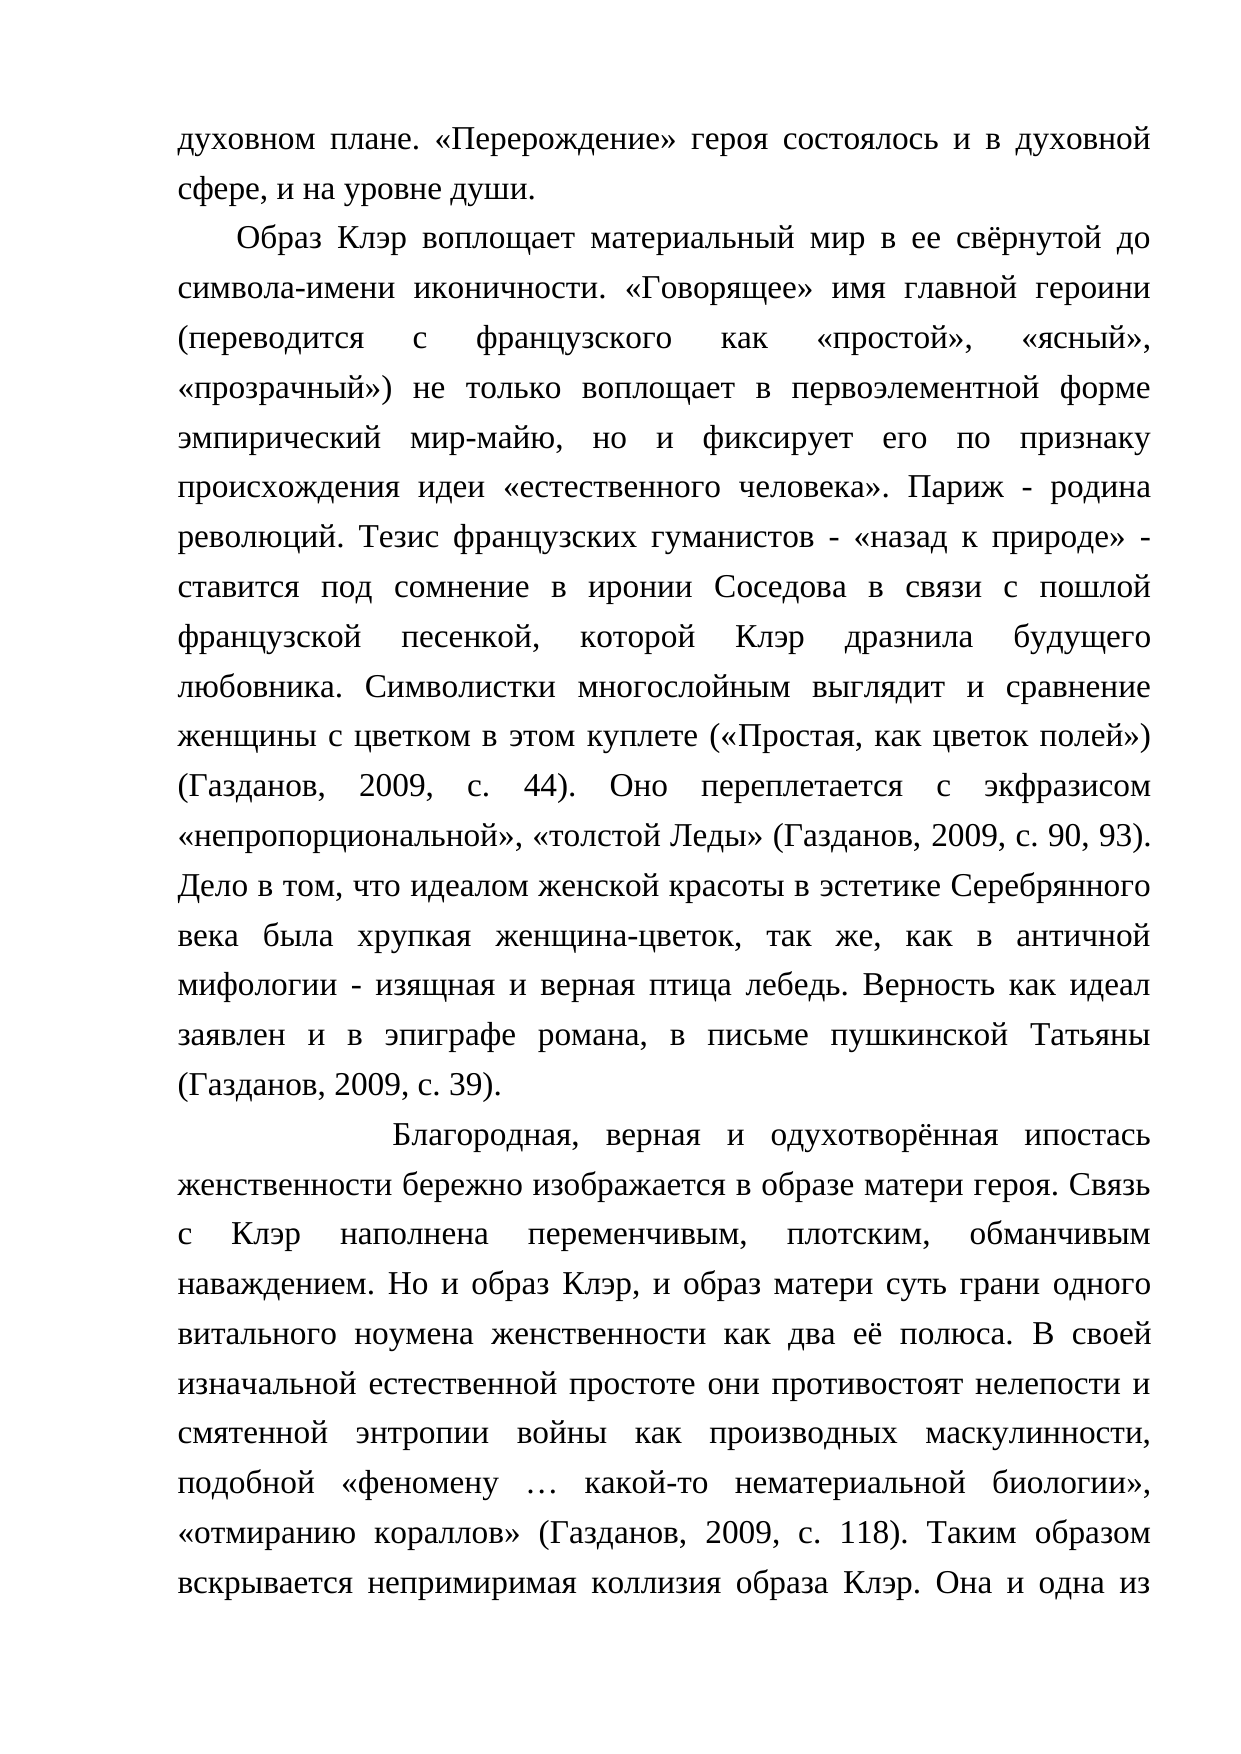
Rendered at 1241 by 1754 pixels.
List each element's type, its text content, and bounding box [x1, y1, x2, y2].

text Образ Клэр воплощает материальный мир в ее свёрнутой до символа-имени иконичности. «Говорящее» имя главной героини (переводится с французского как «простой», «ясный», «прозрачный») не только воплощает в первоэлементной форме эмпирический мир-майю, но и фиксирует его по признаку происхождения идеи «естественного человека». Париж - родина революций. Тезис французских гуманистов - «назад к природе» - ставится под сомнение в иронии Соседова в связи с пошлой французской песенкой, которой Клэр дразнила будущего любовника. Символистки многослойным выглядит и сравнение женщины с цветком в этом куплете («Простая, как цветок полей») (Газданов, 2009, с. 44). Оно переплетается с экфразисом «непропорциональной», «толстой Леды» (Газданов, 2009, с. 90, 93). Дело в том, что идеалом женской красоты в эстетике Серебрянного века была хрупкая женщина-цветок, так же, как в античной мифологии - изящная и верная птица лебедь. Верность как идеал заявлен и в эпиграфе романа, в письме пушкинской Татьяны (Газданов, 2009, с. 39). [177, 218, 1152, 1102]
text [177, 118, 1152, 206]
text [177, 1114, 1152, 1600]
